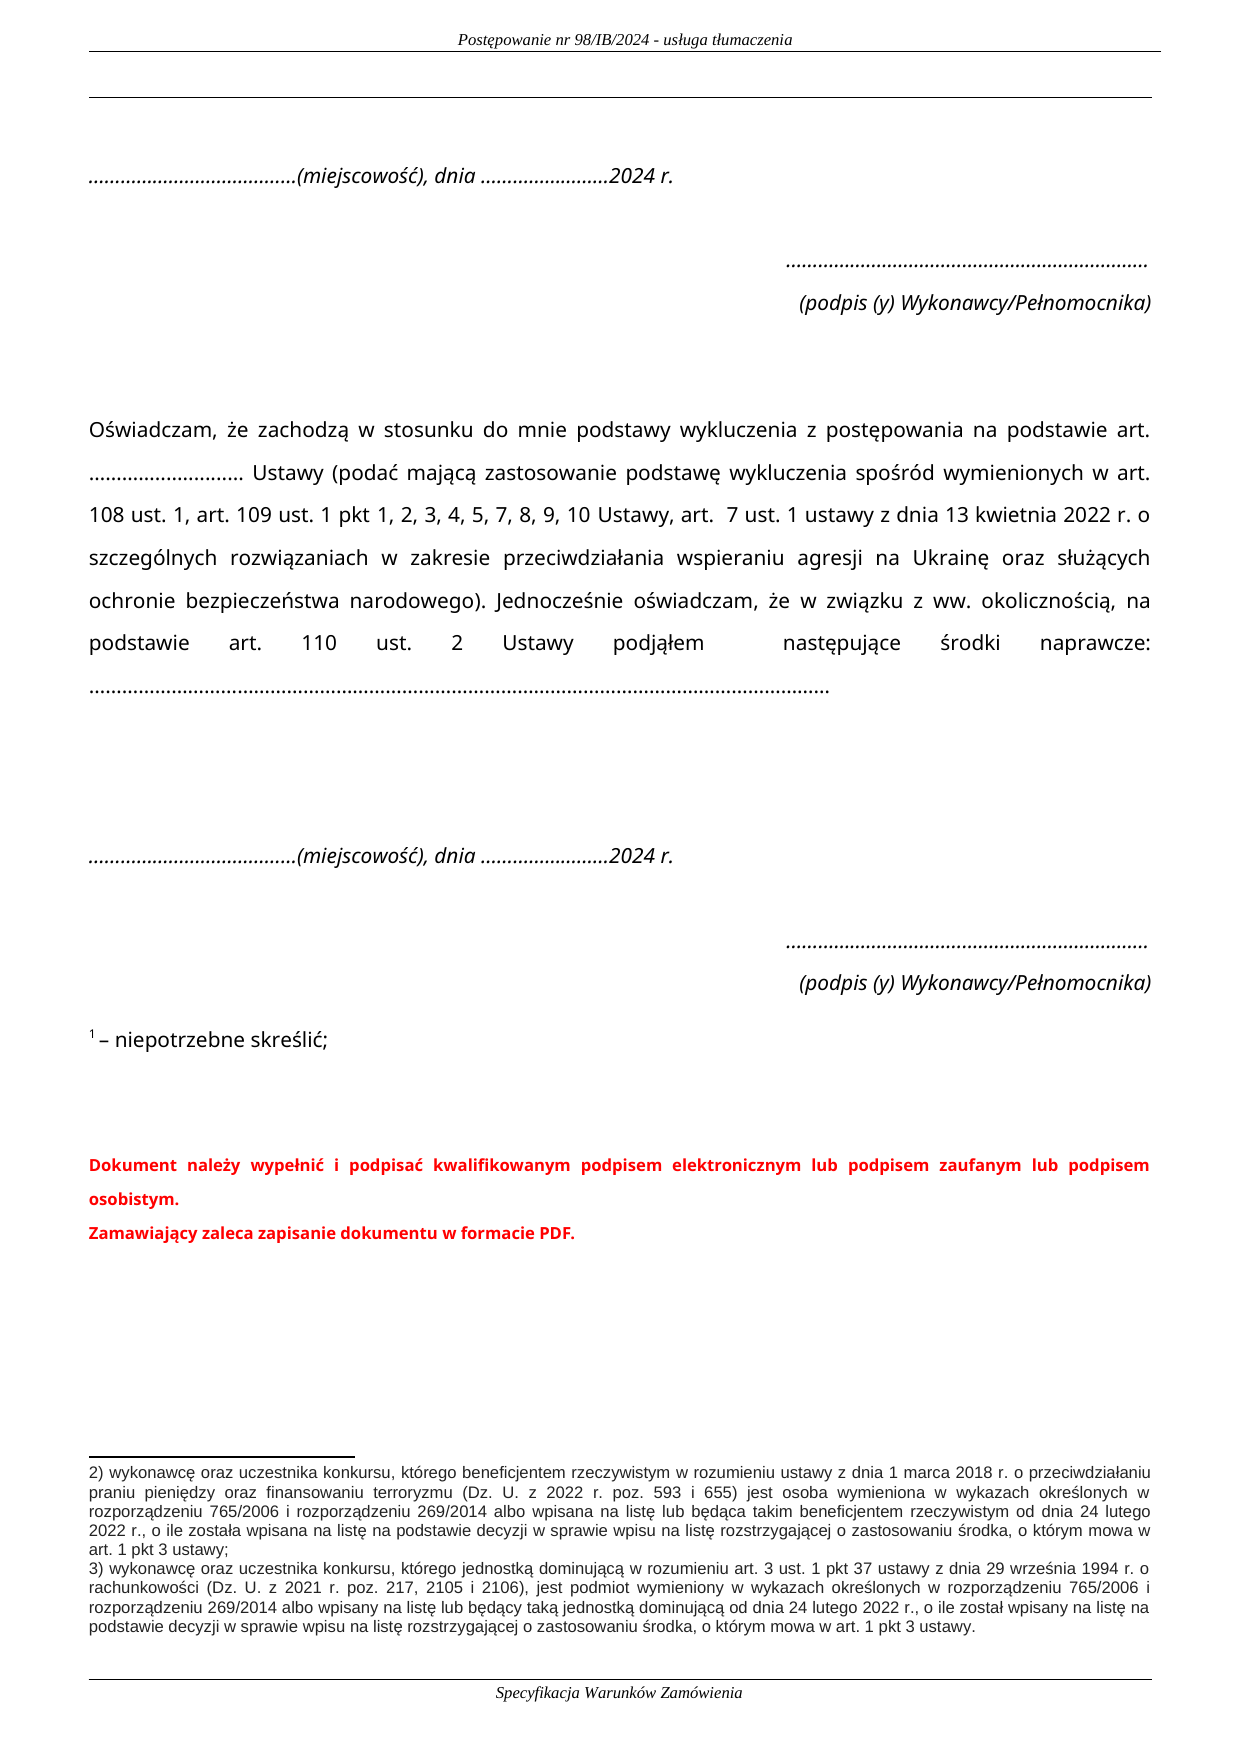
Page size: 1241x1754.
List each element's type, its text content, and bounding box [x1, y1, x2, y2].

text …………………………………(miejscowość), dnia ……………………2024 r. [89, 161, 1152, 189]
text ……………………………………..…………………… [89, 245, 1152, 274]
text Oświadczam, że zachodzą w stosunku do mnie podstawy wykluczenia z postępowania na podstawie art. …………................ Ustawy (podać mającą zastosowanie podstawę wykluczenia spośród wymienionych w art. 108 ust. 1, art. 109 ust. 1 pkt 1, 2, 3, 4, 5, 7, 8, 9, 10 Ustawy, art. 7 ust. 1 ustawy z dnia 13 kwietnia 2022 r. o szczególnych rozwiązaniach w zakresie przeciwdziałania wspieraniu agresji na Ukrainę oraz służących ochronie bezpieczeństwa narodowego). Jednocześnie oświadczam, że w związku z ww. okolicznością, na podstawie art. 110 ust. 2 Ustawy podjąłem następujące środki naprawcze: ……………………………………………………………………………………………………………………… [89, 415, 1152, 699]
text …………………………………(miejscowość), dnia ……………………2024 r. [89, 841, 1152, 870]
text 1 – niepotrzebne skreślić; [89, 1025, 1152, 1054]
text (podpis (y) Wykonawcy/Pełnomocnika) [89, 288, 1152, 316]
text Dokument należy wypełnić i podpisać kwalifikowanym podpisem elektronicznym lub podpisem zaufanym lub podpisem osobistym. [89, 1153, 1152, 1210]
text ……………………………………..…………………… [89, 926, 1152, 954]
text Zamawiający zaleca zapisanie dokumentu w formacie PDF. [89, 1221, 1152, 1244]
text (podpis (y) Wykonawcy/Pełnomocnika) [89, 968, 1152, 997]
